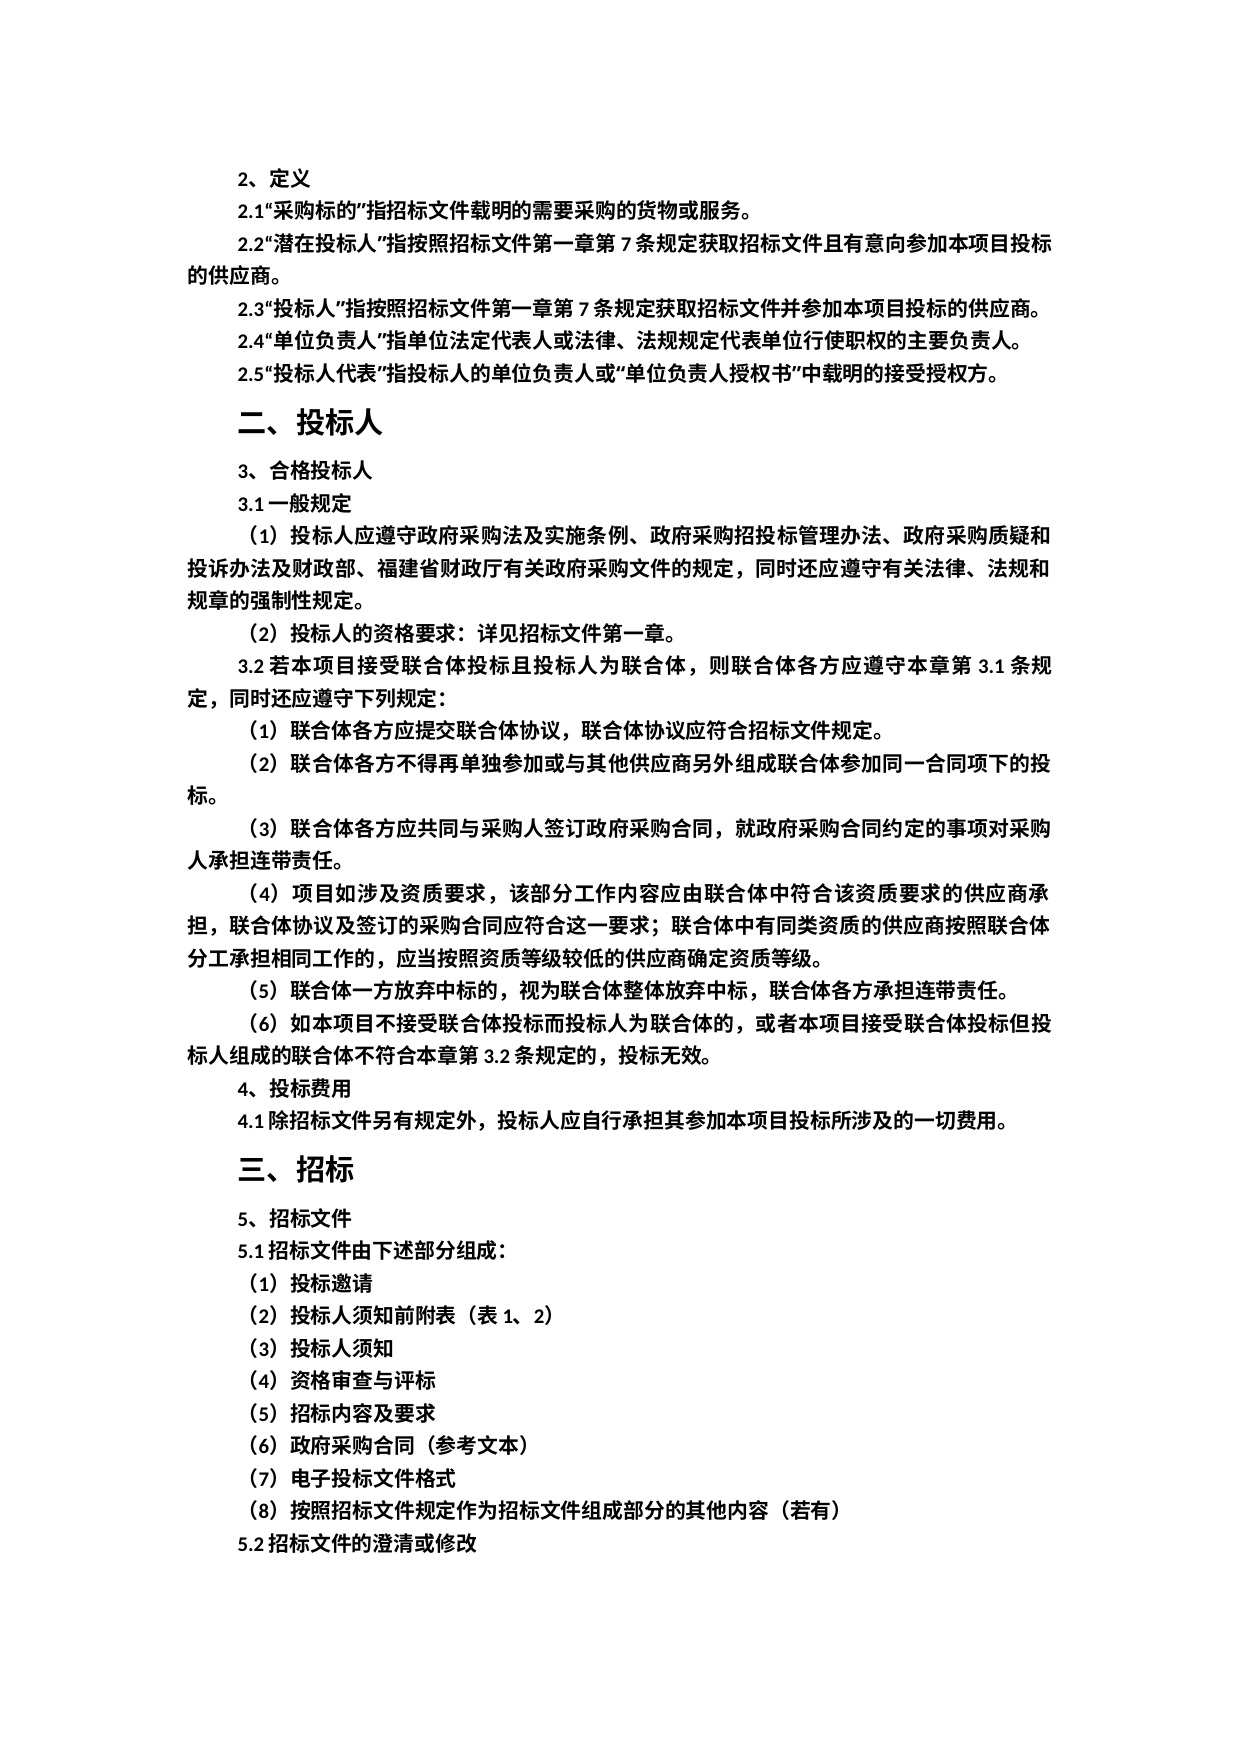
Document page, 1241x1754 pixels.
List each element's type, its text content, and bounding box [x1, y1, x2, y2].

text 二、投标人 [187, 389, 1053, 454]
text 2.1“采购标的”指招标文件载明的需要采购的货物或服务。 [187, 194, 1053, 227]
text 2.4“单位负责人”指单位法定代表人或法律、法规规定代表单位行使职权的主要负责人。 [187, 324, 1053, 357]
text （1）联合体各方应提交联合体协议，联合体协议应符合招标文件规定。 [187, 714, 1053, 747]
text 3.1一般规定 [187, 487, 1053, 519]
text （2）投标人的资格要求：详见招标文件第一章。 [187, 617, 1053, 649]
text （3）投标人须知 [187, 1332, 1053, 1364]
text 2.5“投标人代表”指投标人的单位负责人或“单位负责人授权书”中载明的接受授权方。 [187, 357, 1053, 389]
text 4、投标费用 [187, 1072, 1053, 1104]
text 3、合格投标人 [187, 454, 1053, 487]
text （2）投标人须知前附表（表1、2） [187, 1299, 1053, 1332]
text 4.1除招标文件另有规定外，投标人应自行承担其参加本项目投标所涉及的一切费用。 [187, 1104, 1053, 1137]
text （1）投标人应遵守政府采购法及实施条例、政府采购招投标管理办法、政府采购质疑和投诉办法及财政部、福建省财政厅有关政府采购文件的规定，同时还应遵守有关法律、法规和规章的强制性规定。 [187, 519, 1053, 617]
text （3）联合体各方应共同与采购人签订政府采购合同，就政府采购合同约定的事项对采购人承担连带责任。 [187, 812, 1053, 877]
text 2.3“投标人”指按照招标文件第一章第7条规定获取招标文件并参加本项目投标的供应商。 [187, 292, 1053, 324]
text （4）资格审查与评标 [187, 1364, 1053, 1397]
text （1）投标邀请 [187, 1267, 1053, 1299]
text （7）电子投标文件格式 [187, 1462, 1053, 1494]
text 三、招标 [187, 1137, 1053, 1202]
text 5.2招标文件的澄清或修改 [187, 1527, 1053, 1559]
text （8）按照招标文件规定作为招标文件组成部分的其他内容（若有） [187, 1494, 1053, 1527]
text （5）招标内容及要求 [187, 1397, 1053, 1429]
text 3.2若本项目接受联合体投标且投标人为联合体，则联合体各方应遵守本章第3.1条规定，同时还应遵守下列规定： [187, 649, 1053, 714]
text 2、定义 [187, 162, 1053, 194]
text （6）如本项目不接受联合体投标而投标人为联合体的，或者本项目接受联合体投标但投标人组成的联合体不符合本章第3.2条规定的，投标无效。 [187, 1007, 1053, 1072]
text 5.1招标文件由下述部分组成： [187, 1234, 1053, 1267]
text （4）项目如涉及资质要求，该部分工作内容应由联合体中符合该资质要求的供应商承担，联合体协议及签订的采购合同应符合这一要求；联合体中有同类资质的供应商按照联合体分工承担相同工作的，应当按照资质等级较低的供应商确定资质等级。 [187, 877, 1053, 974]
text 2.2“潜在投标人”指按照招标文件第一章第7条规定获取招标文件且有意向参加本项目投标的供应商。 [187, 227, 1053, 292]
text （5）联合体一方放弃中标的，视为联合体整体放弃中标，联合体各方承担连带责任。 [187, 974, 1053, 1007]
text （2）联合体各方不得再单独参加或与其他供应商另外组成联合体参加同一合同项下的投标。 [187, 747, 1053, 812]
text （6）政府采购合同（参考文本） [187, 1429, 1053, 1462]
text 5、招标文件 [187, 1202, 1053, 1234]
